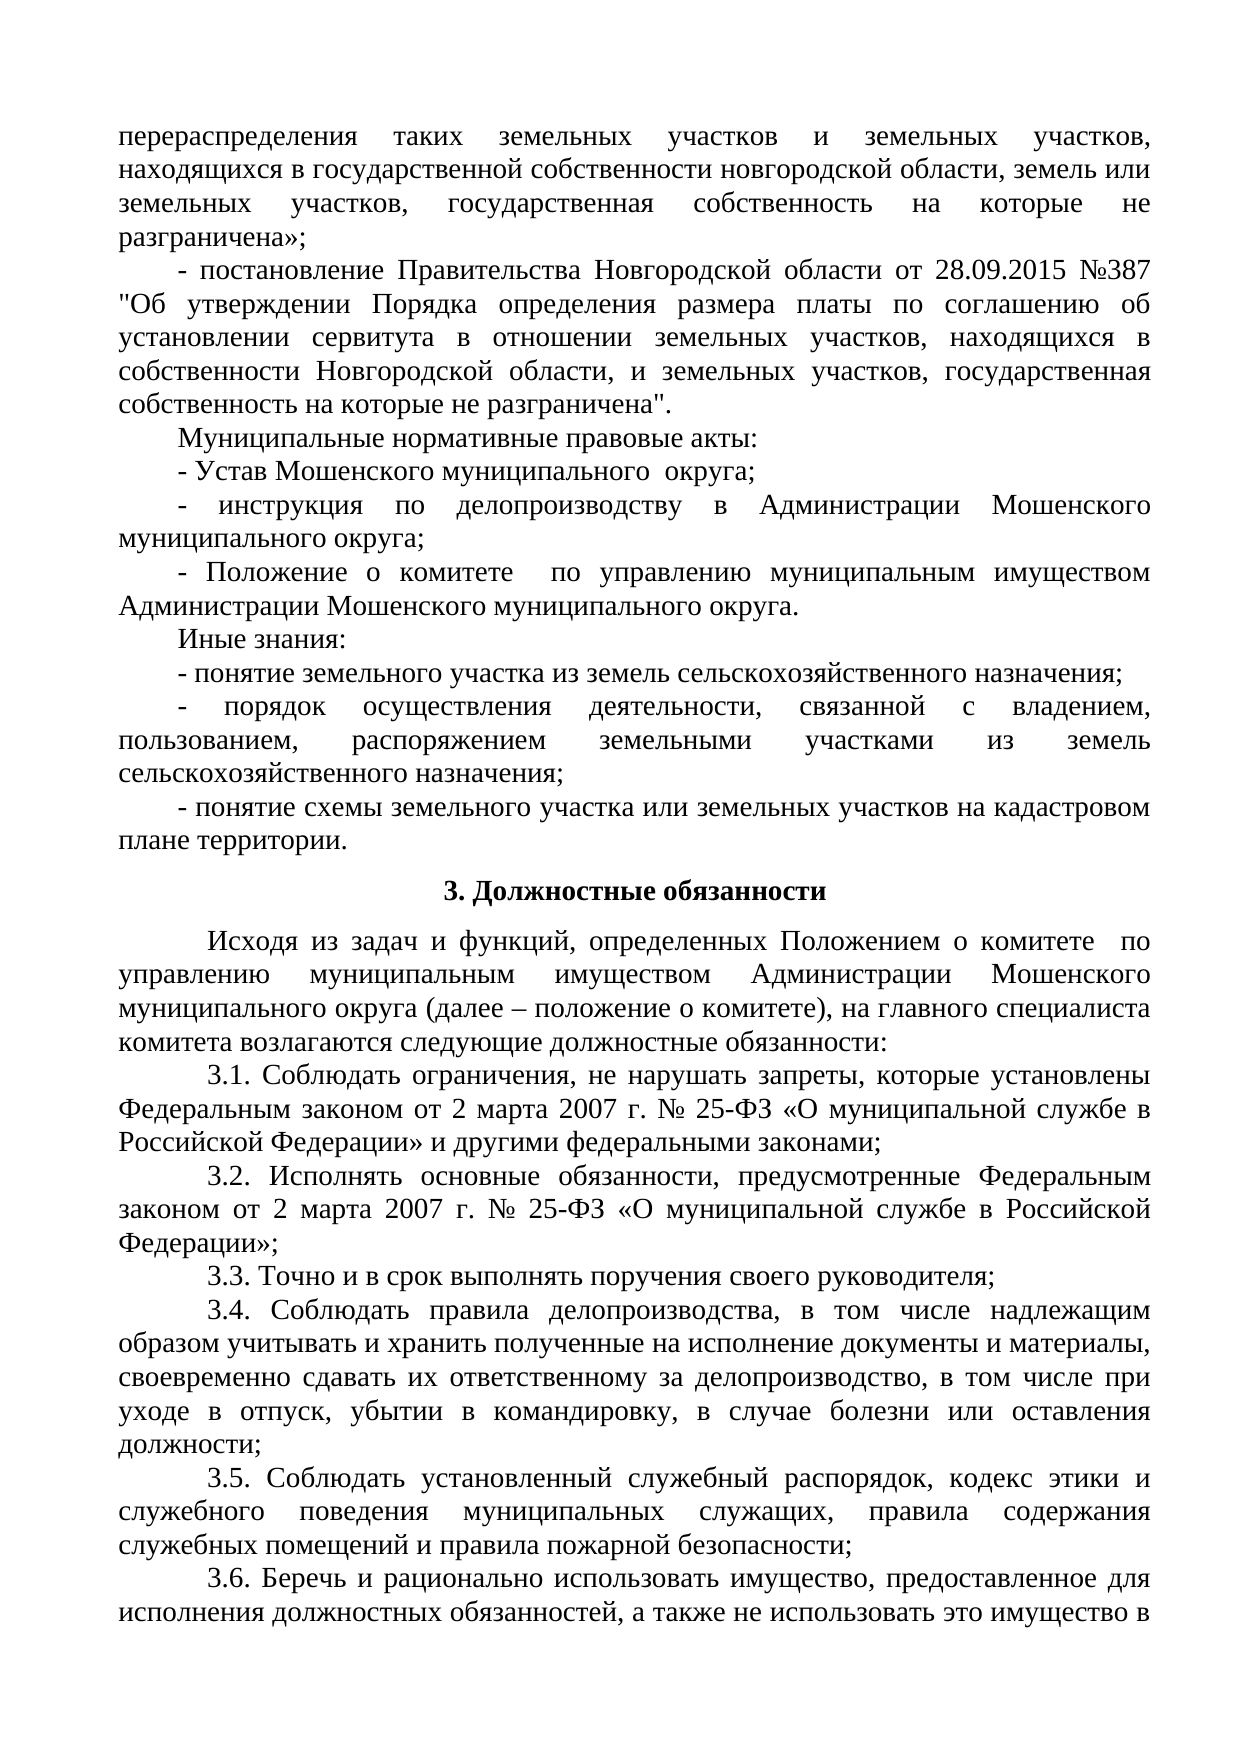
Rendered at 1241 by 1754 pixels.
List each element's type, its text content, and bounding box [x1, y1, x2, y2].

text - понятие схемы земельного участка или земельных участков на кадастровом плане территории. [118, 789, 1152, 856]
text - Положение о комитете по управлению муниципальным имуществом Администрации Мошенского муниципального округа. [118, 554, 1152, 621]
text 3.1. Соблюдать ограничения, не нарушать запреты, которые установлены Федеральным законом от 2 марта 2007 г. № 25-ФЗ «О муниципальной службе в Российской Федерации» и другими федеральными законами; [118, 1057, 1152, 1158]
text Исходя из задач и функций, определенных Положением о комитете по управлению муниципальным имуществом Администрации Мошенского муниципального округа (далее – положение о комитете), на главного специалиста комитета возлагаются следующие должностные обязанности: [118, 923, 1152, 1057]
text 3.3. Точно и в срок выполнять поручения своего руководителя; [118, 1258, 1152, 1292]
text Иные знания: [118, 621, 1152, 655]
text - инструкция по делопроизводству в Администрации Мошенского муниципального округа; [118, 487, 1152, 554]
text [118, 1560, 1152, 1627]
text - постановление Правительства Новгородской области от 28.09.2015 №387 "Об утверждении Порядка определения размера платы по соглашению об установлении сервитута в отношении земельных участков, находящихся в собственности Новгородской области, и земельных участков, государственная собственность на которые не разграничена". [118, 252, 1152, 420]
text Муниципальные нормативные правовые акты: [118, 420, 1152, 453]
text 3.2. Исполнять основные обязанности, предусмотренные Федеральным законом от 2 марта 2007 г. № 25-ФЗ «О муниципальной службе в Российской Федерации»; [118, 1158, 1152, 1258]
text 3. Должностные обязанности [118, 873, 1152, 906]
text 3.5. Соблюдать установленный служебный распорядок, кодекс этики и служебного поведения муниципальных служащих, правила содержания служебных помещений и правила пожарной безопасности; [118, 1460, 1152, 1560]
text - Устав Мошенского муниципального округа; [118, 453, 1152, 487]
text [118, 118, 1152, 252]
text - порядок осуществления деятельности, связанной с владением, пользованием, распоряжением земельными участками из земель сельскохозяйственного назначения; [118, 688, 1152, 789]
text - понятие земельного участка из земель сельскохозяйственного назначения; [118, 655, 1152, 688]
text 3.4. Соблюдать правила делопроизводства, в том числе надлежащим образом учитывать и хранить полученные на исполнение документы и материалы, своевременно сдавать их ответственному за делопроизводство, в том числе при уходе в отпуск, убытии в командировку, в случае болезни или оставления должности; [118, 1292, 1152, 1460]
